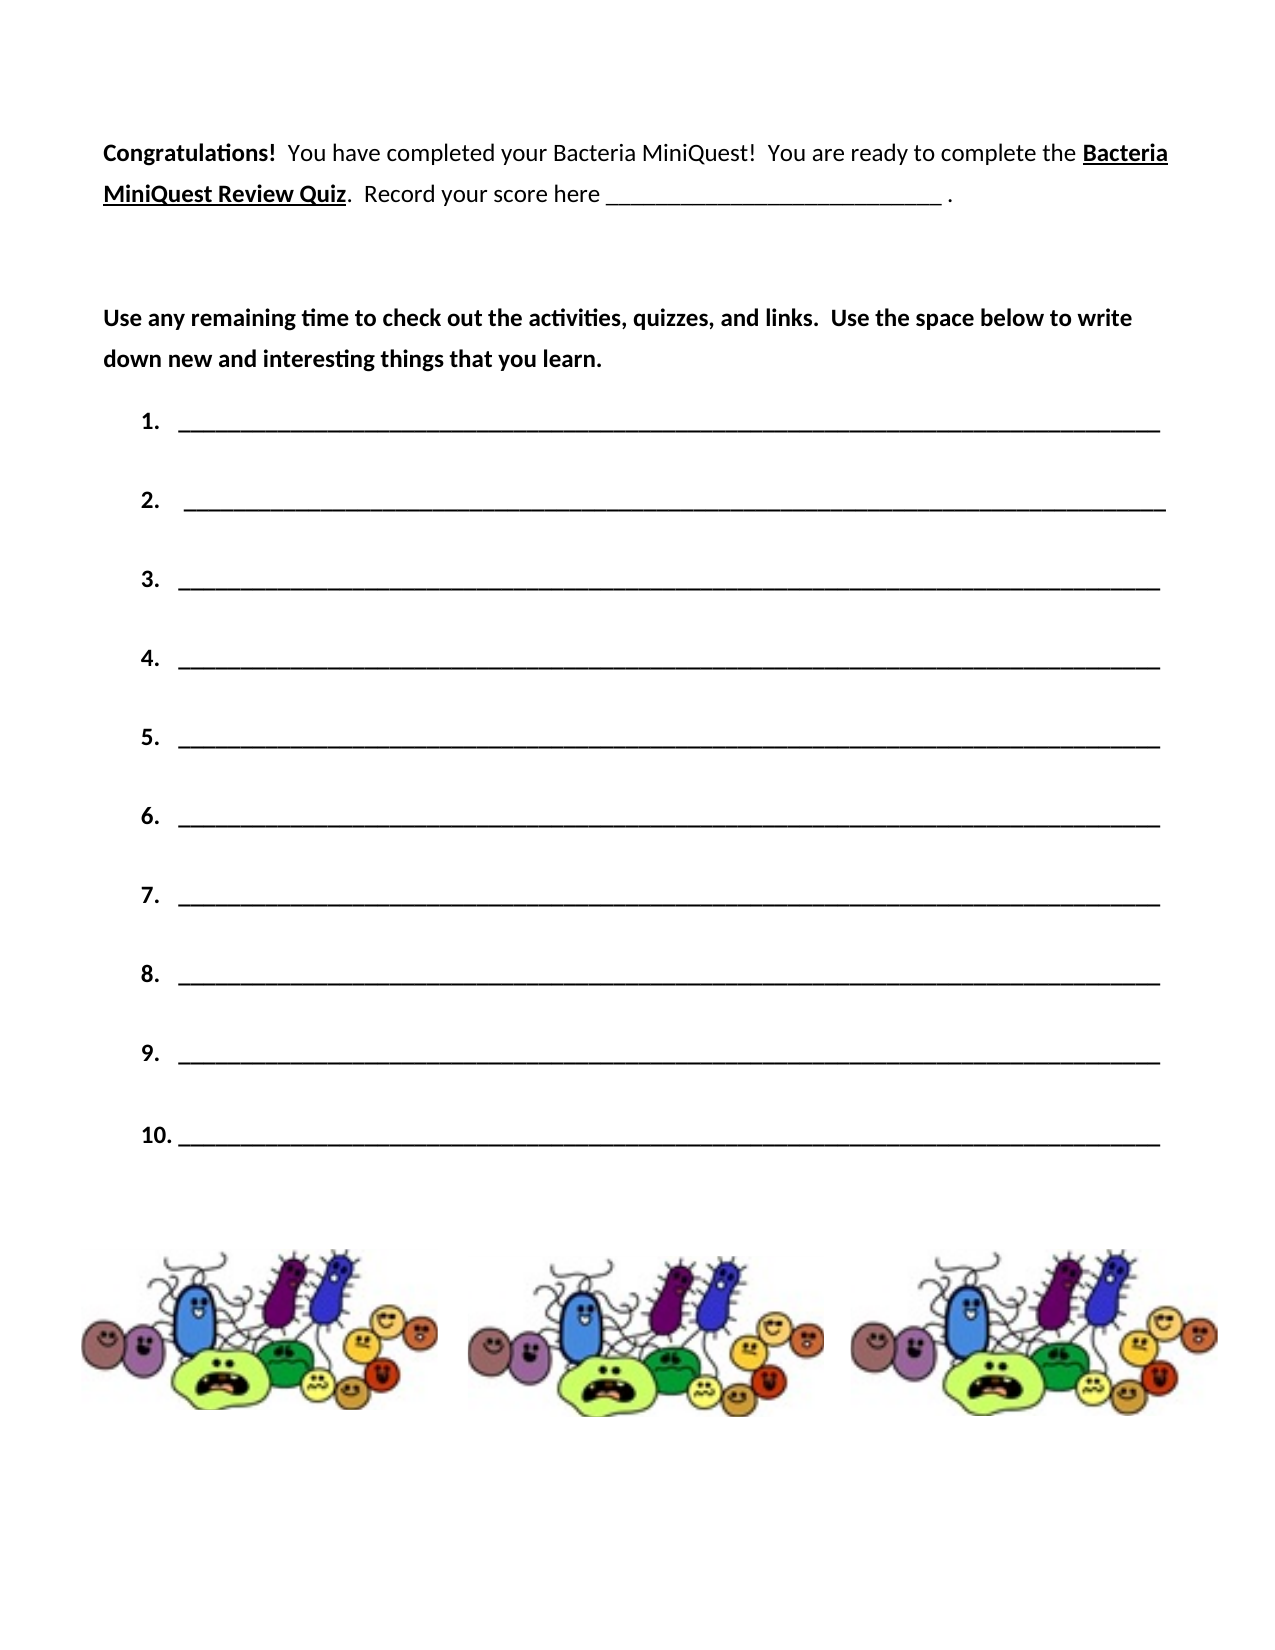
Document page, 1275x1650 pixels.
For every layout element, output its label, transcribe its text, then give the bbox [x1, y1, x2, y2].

list _______________________________________________________________________________ [141, 721, 1172, 752]
list _______________________________________________________________________________ [141, 800, 1172, 831]
text Use any remaining time to check out the activities, quizzes, and links. Use the space below to write down new and interesting things that you learn. [103, 302, 1172, 374]
list _______________________________________________________________________________ [141, 405, 1172, 436]
picture [81, 1249, 437, 1408]
list _______________________________________________________________________________ [141, 563, 1172, 594]
list _______________________________________________________________________________ [141, 642, 1172, 673]
picture [467, 1256, 823, 1415]
list _______________________________________________________________________________ [141, 879, 1172, 909]
text Congratulations! You have completed your Bacteria MiniQuest! You are ready to complete the Bacteria MiniQuest Review Quiz. Record your score here ___________________________ . [103, 137, 1172, 209]
list _______________________________________________________________________________ [141, 484, 1172, 515]
list _______________________________________________________________________________ [141, 1037, 1172, 1067]
list _______________________________________________________________________________ [141, 958, 1172, 988]
picture [850, 1249, 1218, 1415]
list _______________________________________________________________________________ [141, 1119, 1172, 1150]
